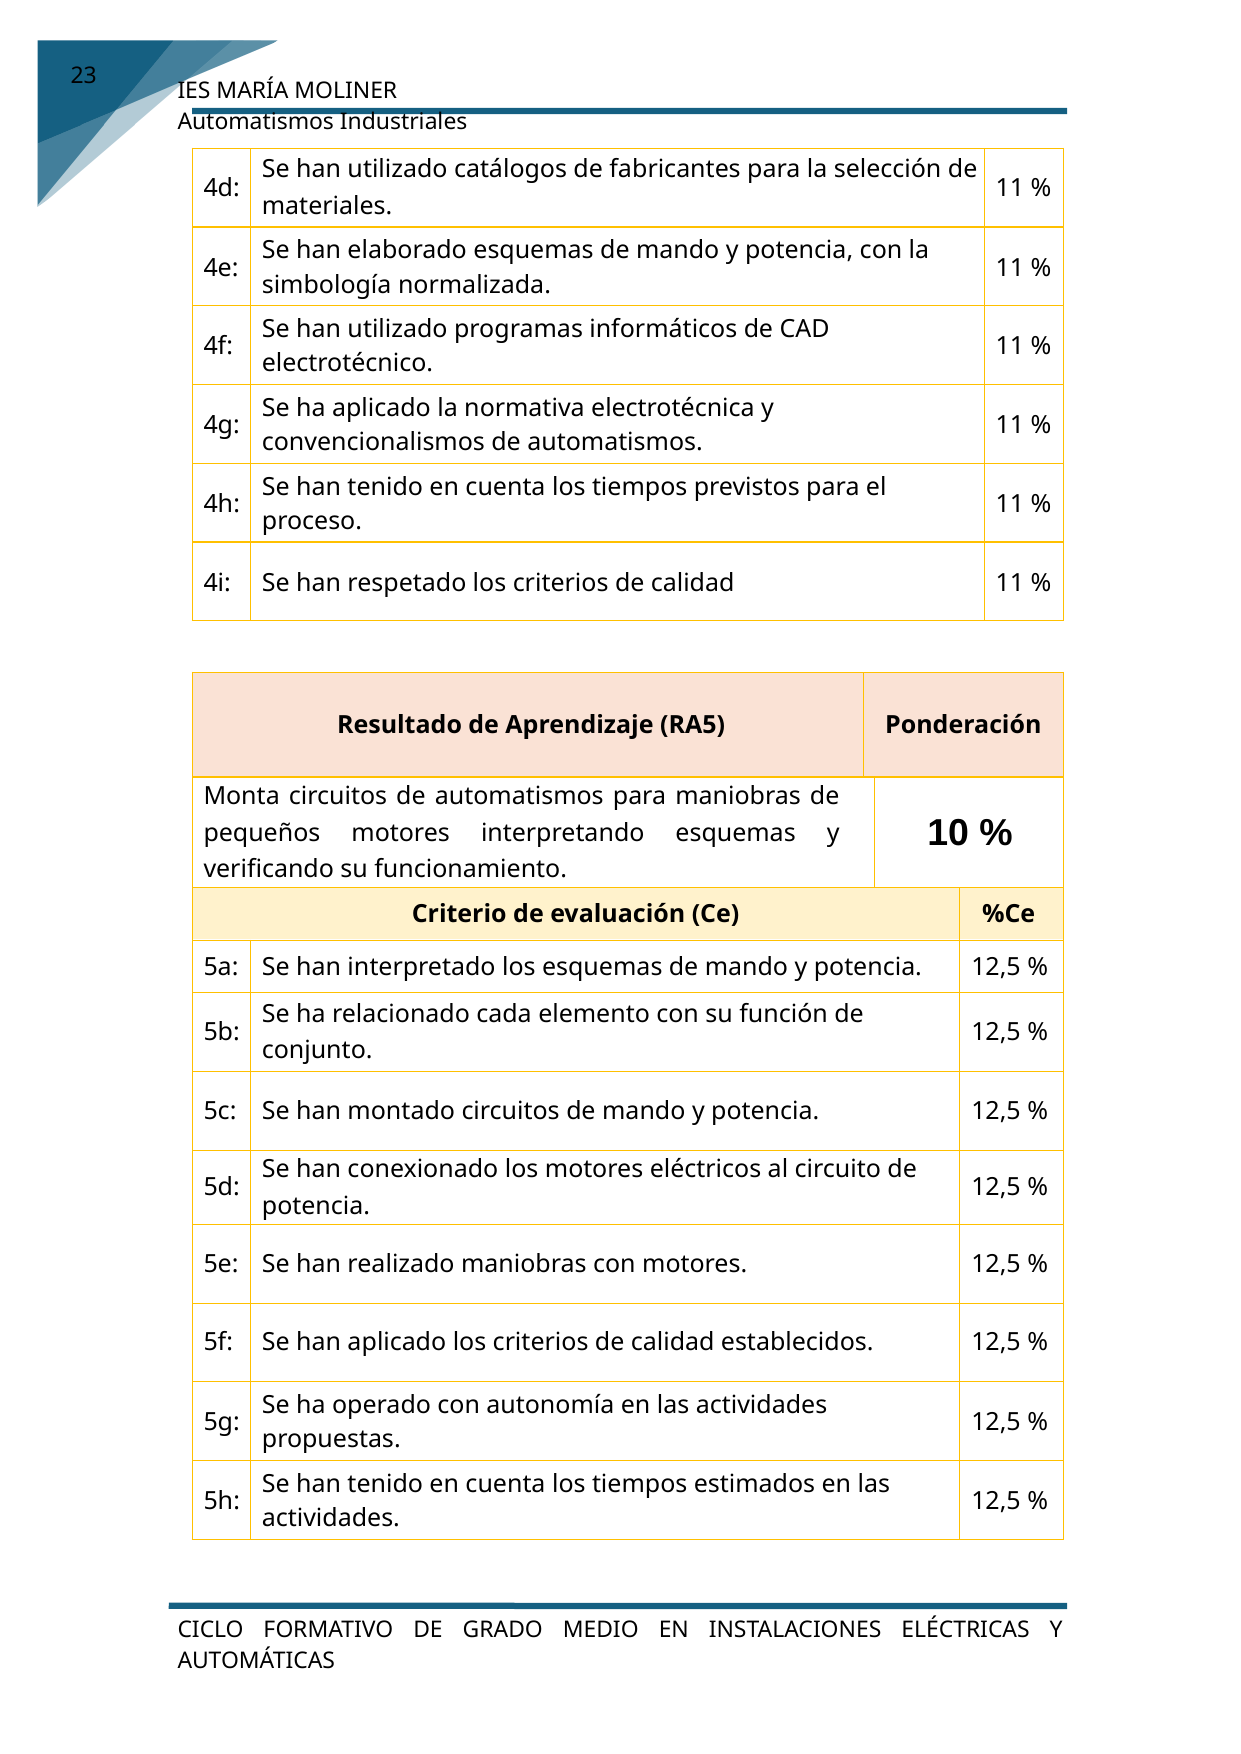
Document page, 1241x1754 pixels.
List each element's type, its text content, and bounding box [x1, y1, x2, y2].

table_cell 12,5 % [960, 1225, 1063, 1302]
table_cell 5f: [193, 1304, 250, 1381]
table_cell 12,5 % [960, 1382, 1063, 1460]
table_cell 12,5 % [960, 1461, 1063, 1539]
table_cell 4g: [193, 385, 250, 463]
table_cell 5c: [193, 1072, 250, 1149]
table_cell 12,5 % [960, 993, 1063, 1071]
table_cell Se han tenido en cuenta los tiempos estimados en las actividades. [251, 1461, 959, 1539]
table_cell Se ha relacionado cada elemento con su función de conjunto. [251, 993, 959, 1071]
table_cell 4i: [193, 543, 250, 620]
table_cell 12,5 % [960, 1072, 1063, 1149]
table_cell Se han aplicado los criterios de calidad establecidos. [251, 1304, 959, 1381]
table_cell Se han utilizado catálogos de fabricantes para la selección de materiales. [251, 149, 984, 226]
table_cell 12,5 % [960, 1151, 1063, 1224]
table_cell 11 % [985, 228, 1063, 305]
table_cell Se han tenido en cuenta los tiempos previstos para el proceso. [251, 464, 984, 541]
table_cell 5g: [193, 1382, 250, 1460]
table_cell Se ha operado con autonomía en las actividades propuestas. [251, 1382, 959, 1460]
table_cell Se han realizado maniobras con motores. [251, 1225, 959, 1302]
table_cell 4f: [193, 306, 250, 384]
table_cell 5b: [193, 993, 250, 1071]
table_cell 11 % [985, 149, 1063, 226]
picture [37, 40, 279, 209]
table_cell Se han interpretado los esquemas de mando y potencia. [251, 941, 959, 992]
table_cell 11 % [985, 385, 1063, 463]
table_cell Se ha aplicado la normativa electrotécnica y convencionalismos de automatismos. [251, 385, 984, 463]
table_cell 5h: [193, 1461, 250, 1539]
table_cell Se han conexionado los motores eléctricos al circuito de potencia. [251, 1151, 959, 1224]
table_cell Monta circuitos de automatismos para maniobras de pequeños motores interpretando esquemas y verificando su funcionamiento. [193, 778, 874, 887]
table_cell 12,5 % [960, 1304, 1063, 1381]
table_cell Se han montado circuitos de mando y potencia. [251, 1072, 959, 1149]
table_cell Criterio de evaluación (Ce) [193, 888, 959, 939]
table_header Resultado de Aprendizaje (RA5) [193, 673, 863, 776]
table_cell 4d: [193, 149, 250, 226]
table_cell 5e: [193, 1225, 250, 1302]
table_cell 11 % [985, 543, 1063, 620]
table_header Ponderación [864, 673, 1063, 776]
table_cell 11 % [985, 464, 1063, 541]
table_cell 10 % [875, 778, 1063, 887]
table_cell 5d: [193, 1151, 250, 1224]
table_cell %Ce [960, 888, 1063, 939]
table_cell 5a: [193, 941, 250, 992]
table_cell 12,5 % [960, 941, 1063, 992]
table_cell Se han elaborado esquemas de mando y potencia, con la simbología normalizada. [251, 228, 984, 305]
table_cell Se han respetado los criterios de calidad [251, 543, 984, 620]
table_cell Se han utilizado programas informáticos de CAD electrotécnico. [251, 306, 984, 384]
table_cell 4e: [193, 228, 250, 305]
table_cell 4h: [193, 464, 250, 541]
table_cell 11 % [985, 306, 1063, 384]
